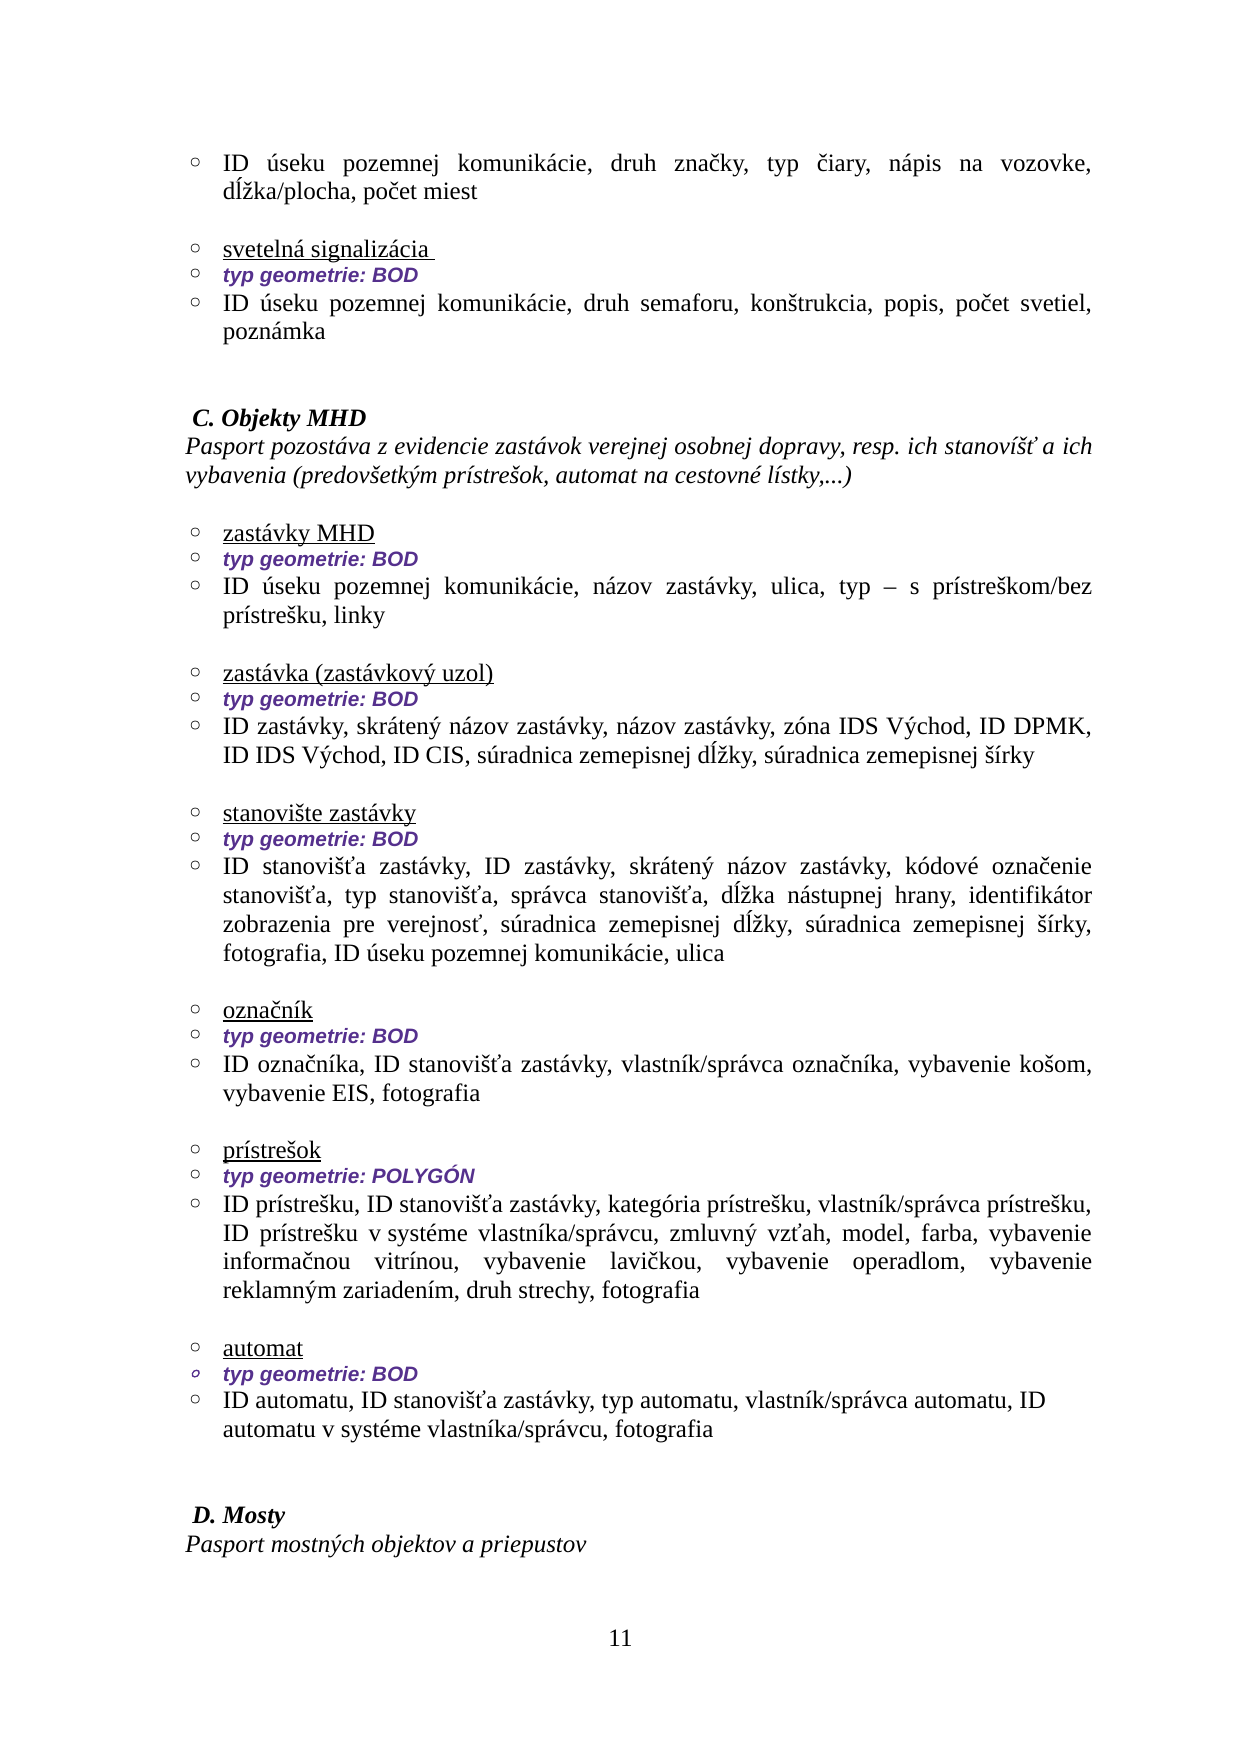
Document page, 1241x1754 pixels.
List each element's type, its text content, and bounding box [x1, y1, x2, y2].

text Pasport mostných objektov a priepustov [185, 1529, 1093, 1558]
list ID zastávky, skrátený názov zastávky, názov zastávky, zóna IDS Východ, ID DPMK, ID IDS Východ, ID CIS, súradnica zemepisnej dĺžky, súradnica zemepisnej šírky [185, 711, 1093, 769]
text Pasport pozostáva z evidencie zastávok verejnej osobnej dopravy, resp. ich stanovíšť a ich vybavenia (predovšetkým prístrešok, automat na cestovné lístky,...) [185, 431, 1093, 489]
list zastávka (zastávkový uzol) [185, 658, 1093, 686]
text C. Objekty MHD [192, 403, 1093, 431]
list ID označníka, ID stanovišťa zastávky, vlastník/správca označníka, vybavenie košom, vybavenie EIS, fotografia [185, 1049, 1093, 1106]
list zastávky MHD [185, 518, 1093, 546]
list ID automatu, ID stanovišťa zastávky, typ automatu, vlastník/správca automatu, ID automatu v systéme vlastníka/správcu, fotografia [185, 1385, 1093, 1472]
list automat [185, 1333, 1093, 1361]
list typ geometrie: BOD [185, 546, 1093, 571]
list typ geometrie: BOD [185, 826, 1093, 851]
list ID úseku pozemnej komunikácie, názov zastávky, ulica, typ – s prístreškom/bez prístrešku, linky [185, 571, 1093, 629]
list stanovište zastávky [185, 798, 1093, 826]
list typ geometrie: BOD [185, 263, 1093, 288]
list typ geometrie: BOD [185, 1361, 1093, 1385]
list ID úseku pozemnej komunikácie, druh značky, typ čiary, nápis na vozovke, dĺžka/plocha, počet miest [185, 148, 1093, 205]
list označník [185, 995, 1093, 1024]
list ID stanovišťa zastávky, ID zastávky, skrátený názov zastávky, kódové označenie stanovišťa, typ stanovišťa, správca stanovišťa, dĺžka nástupnej hrany, identifikátor zobrazenia pre verejnosť, súradnica zemepisnej dĺžky, súradnica zemepisnej šírky, fotografia, ID úseku pozemnej komunikácie, ulica [185, 851, 1093, 966]
list svetelná signalizácia [185, 234, 1093, 263]
list prístrešok [185, 1135, 1093, 1164]
list ID prístrešku, ID stanovišťa zastávky, kategória prístrešku, vlastník/správca prístrešku, ID prístrešku v systéme vlastníka/správcu, zmluvný vzťah, model, farba, vybavenie informačnou vitrínou, vybavenie lavičkou, vybavenie operadlom, vybavenie reklamným zariadením, druh strechy, fotografia [185, 1189, 1093, 1304]
list typ geometrie: POLYGÓN [185, 1164, 1093, 1189]
text D. Mosty [192, 1500, 1093, 1529]
list typ geometrie: BOD [185, 686, 1093, 711]
list ID úseku pozemnej komunikácie, druh semaforu, konštrukcia, popis, počet svetiel, poznámka [185, 288, 1093, 345]
list typ geometrie: BOD [185, 1024, 1093, 1049]
